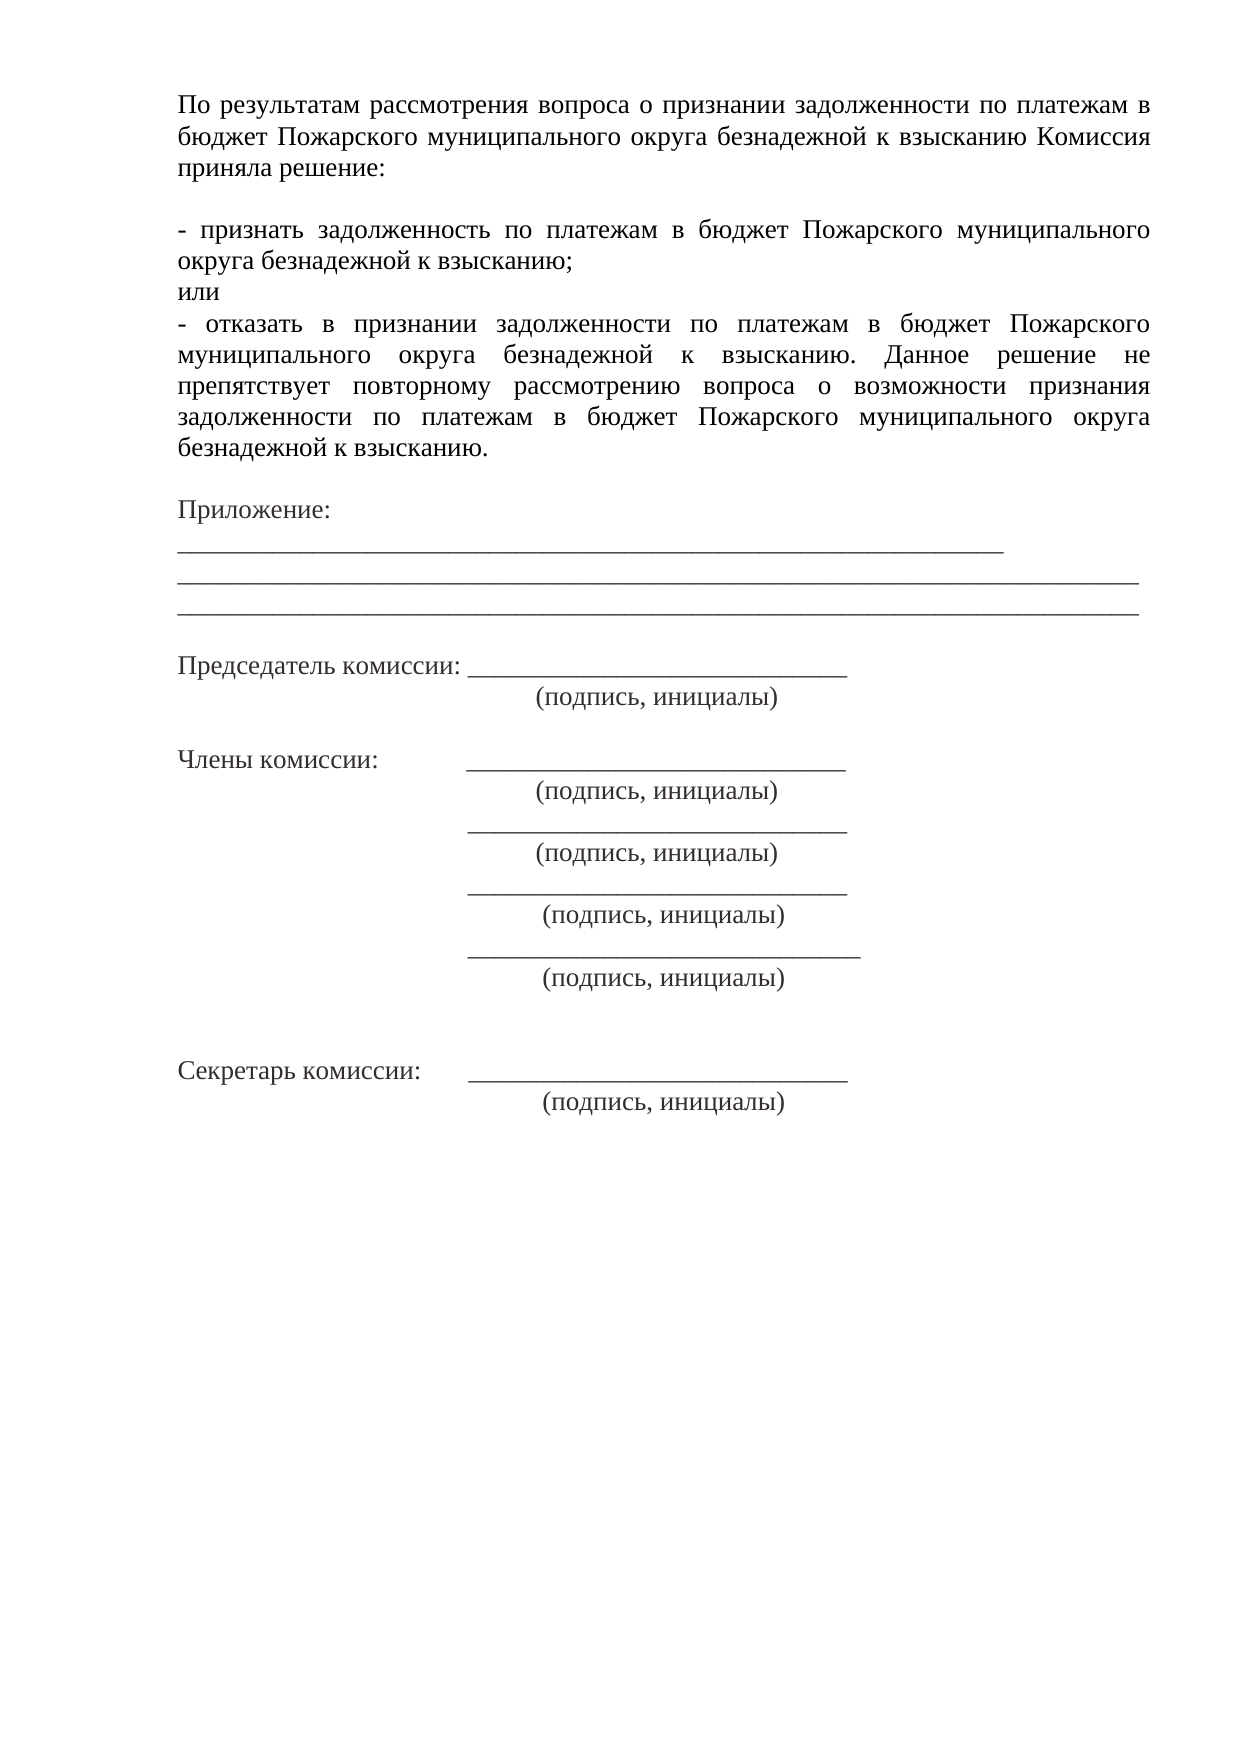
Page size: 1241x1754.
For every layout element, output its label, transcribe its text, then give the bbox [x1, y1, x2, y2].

text - отказать в признании задолженности по платежам в бюджет Пожарского муниципального округа безнадежной к взысканию. Данное решение не препятствует повторному рассмотрению вопроса о возможности признания задолженности по платежам в бюджет Пожарского муниципального округа безнадежной к взысканию. [177, 307, 1152, 462]
text Секретарь комиссии: ____________________________ [177, 1054, 1152, 1085]
text Члены комиссии: ____________________________ [177, 743, 1152, 774]
text ______________________________________________________________________________________________________________________________________________ [177, 556, 1152, 618]
text ____________________________ [177, 867, 1152, 898]
text _____________________________ [177, 929, 1152, 961]
text (подпись, инициалы) [177, 836, 1152, 867]
text Председатель комиссии: ____________________________ [177, 649, 1152, 680]
text (подпись, инициалы) [177, 1085, 1152, 1116]
text (подпись, инициалы) [177, 774, 1152, 805]
text или [177, 276, 1152, 307]
text (подпись, инициалы) [177, 961, 1152, 992]
text По результатам рассмотрения вопроса о признании задолженности по платежам в бюджет Пожарского муниципального округа безнадежной к взысканию Комиссия приняла решение: [177, 89, 1152, 182]
text (подпись, инициалы) [177, 680, 1152, 712]
text Приложение: _____________________________________________________________ [177, 493, 1152, 556]
text - признать задолженность по платежам в бюджет Пожарского муниципального округа безнадежной к взысканию; [177, 213, 1152, 276]
text ____________________________ [177, 805, 1152, 836]
text (подпись, инициалы) [177, 898, 1152, 929]
